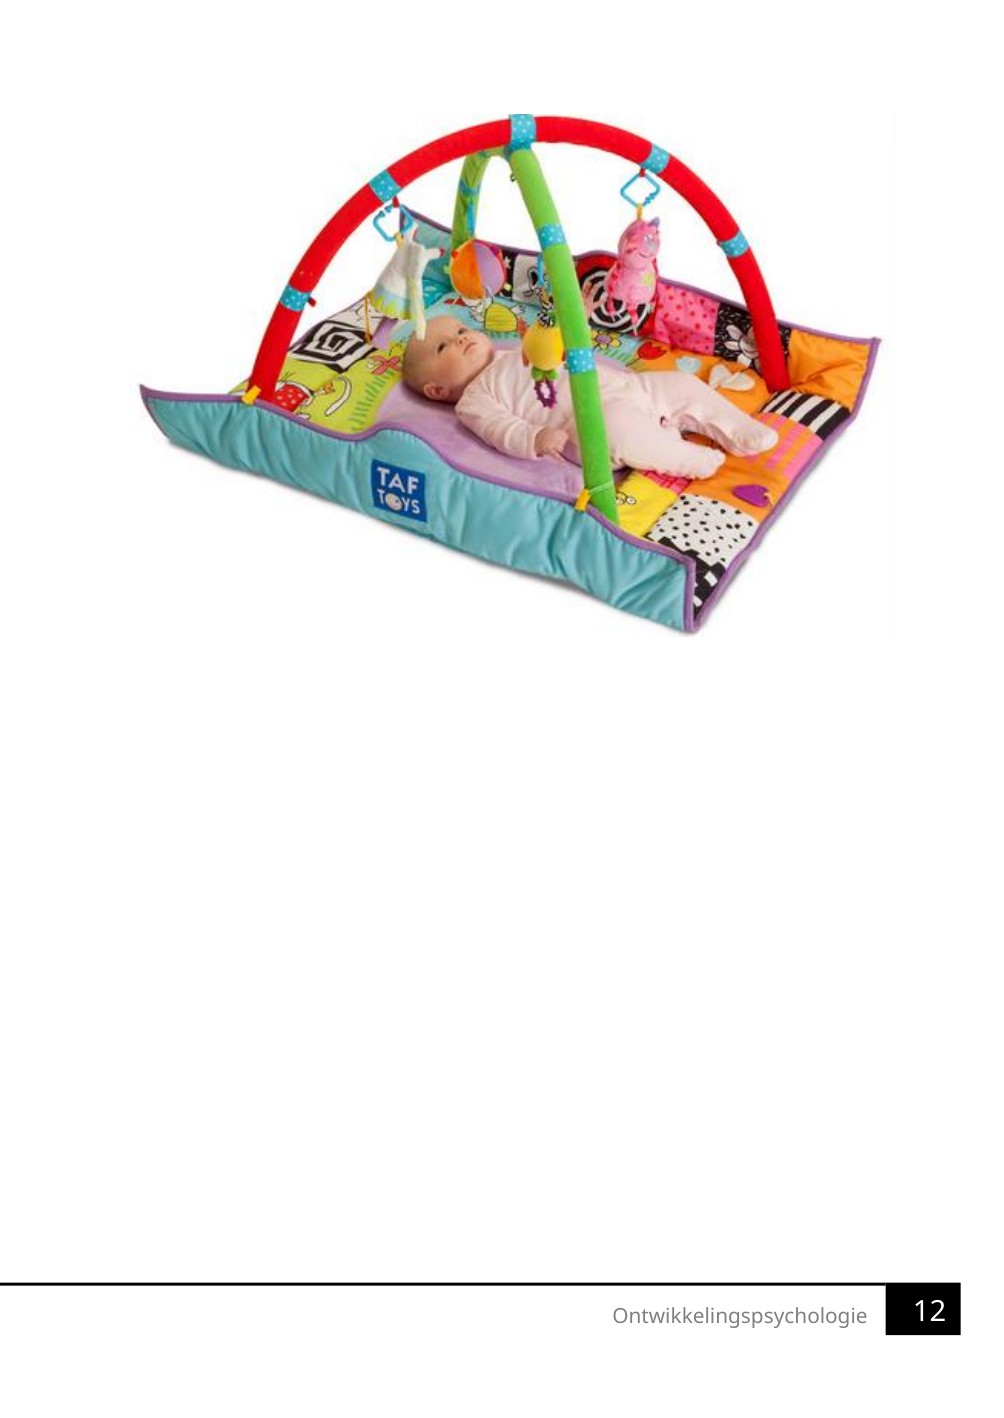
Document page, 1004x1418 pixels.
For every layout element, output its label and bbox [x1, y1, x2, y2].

picture [128, 114, 896, 637]
